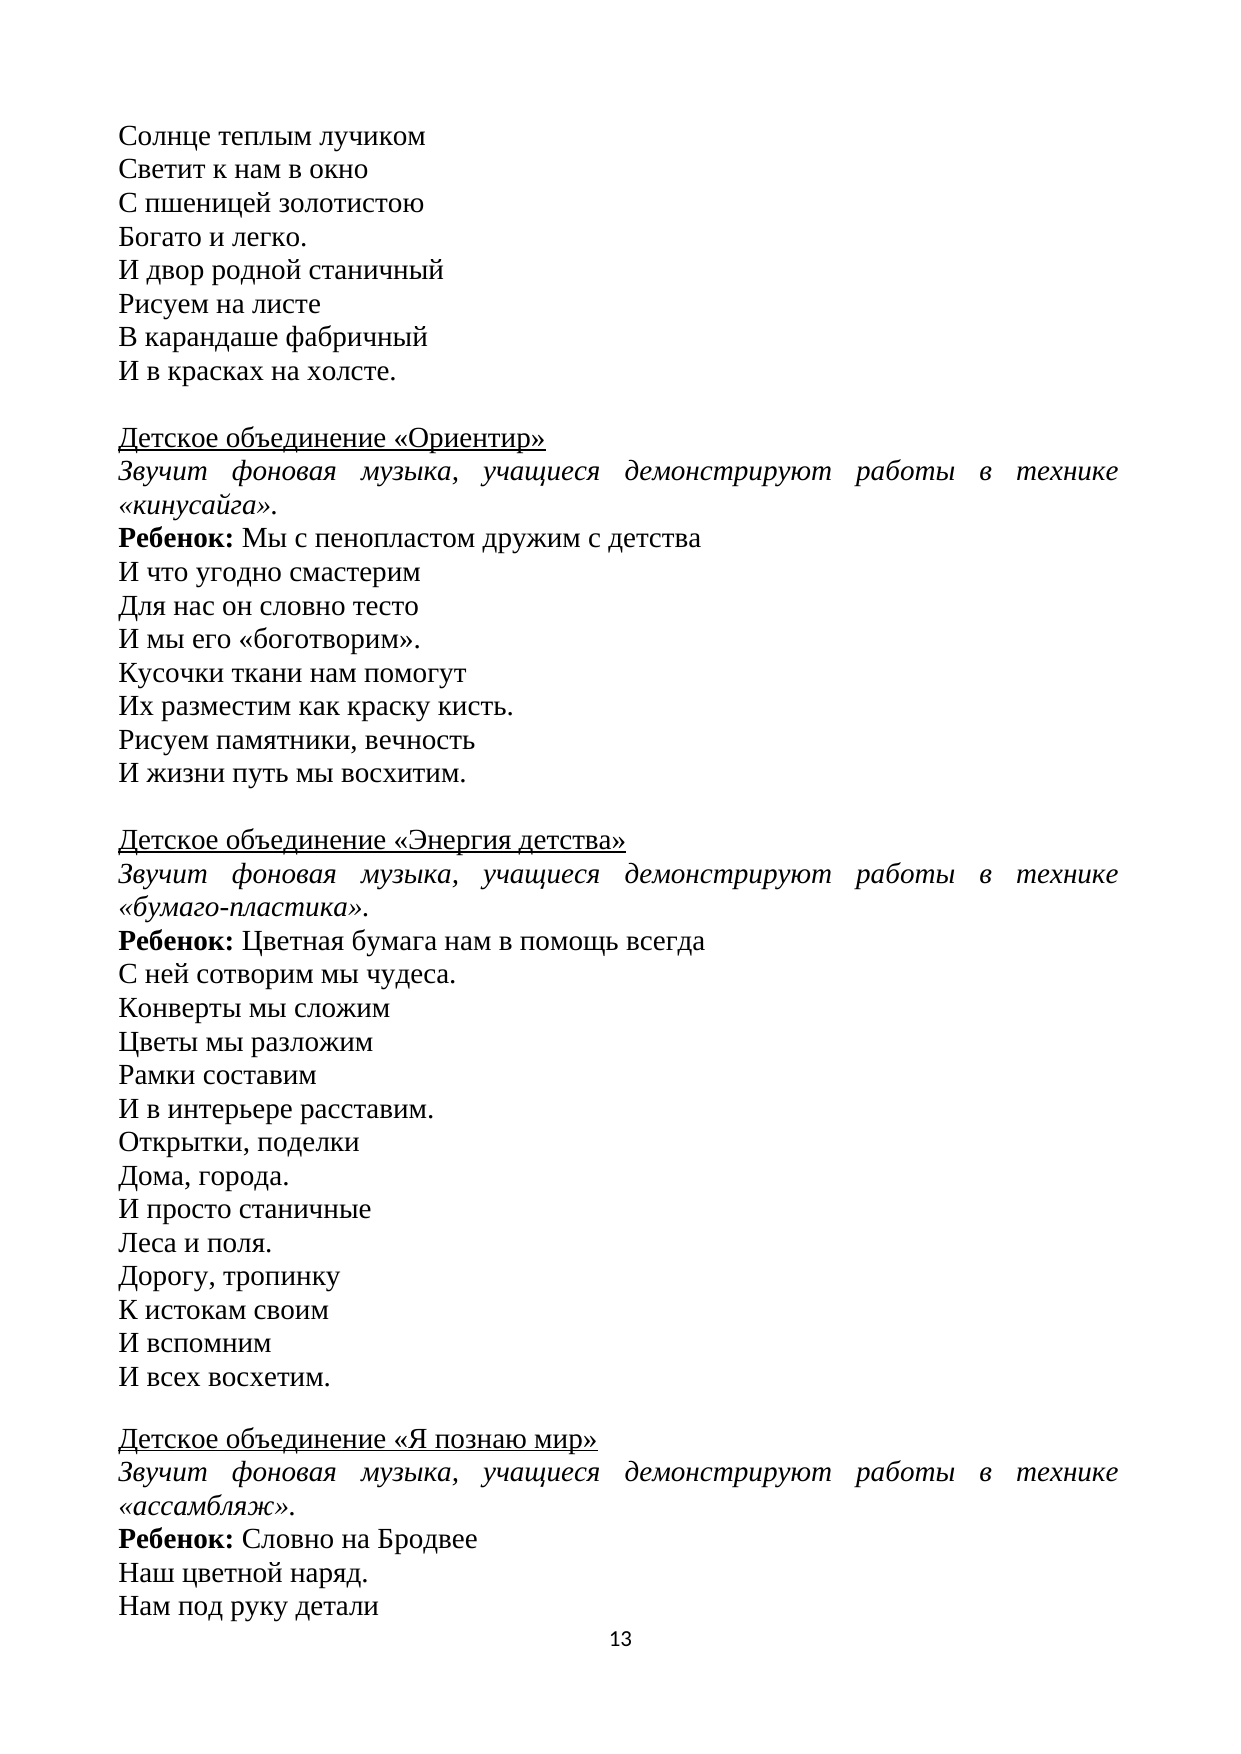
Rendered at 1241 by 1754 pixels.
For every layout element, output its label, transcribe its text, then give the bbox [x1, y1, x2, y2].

text Звучит фоновая музыка, учащиеся демонстрируют работы в технике «бумаго-пластика». [118, 856, 1122, 923]
text Наш цветной наряд. [118, 1555, 1122, 1588]
text Кусочки ткани нам помогут [118, 655, 1122, 688]
text Звучит фоновая музыка, учащиеся демонстрируют работы в технике «кинусайга». [118, 453, 1122, 521]
text С пшеницей золотистою [118, 185, 1122, 219]
text Рисуем памятники, вечность [118, 722, 1122, 755]
text И вспомним [118, 1326, 1122, 1359]
text И что угодно смастерим [118, 554, 1122, 588]
text Цветы мы разложим [118, 1024, 1122, 1057]
text Ребенок: Словно на Бродвее [118, 1521, 1122, 1555]
text Их разместим как краску кисть. [118, 688, 1122, 722]
text Леса и поля. [118, 1225, 1122, 1258]
text С ней сотворим мы чудеса. [118, 957, 1122, 990]
text И мы его «боготворим». [118, 621, 1122, 655]
text И жизни путь мы восхитим. [118, 755, 1122, 789]
text И двор родной станичный [118, 252, 1122, 286]
text Дорогу, тропинку [118, 1258, 1122, 1292]
text Ребенок: Мы с пенопластом дружим с детства [118, 521, 1122, 554]
text Детское объединение «Я познаю мир» [118, 1421, 1122, 1454]
text Для нас он словно тесто [118, 588, 1122, 621]
text И всех восхетим. [118, 1359, 1122, 1393]
text Ребенок: Цветная бумага нам в помощь всегда [118, 923, 1122, 957]
text Нам под руку детали [118, 1588, 1122, 1622]
text Конверты мы сложим [118, 990, 1122, 1024]
text Звучит фоновая музыка, учащиеся демонстрируют работы в технике «ассамбляж». [118, 1454, 1122, 1521]
text Детское объединение «Ориентир» [118, 420, 1122, 453]
text Открытки, поделки [118, 1124, 1122, 1158]
text И в красках на холсте. [118, 353, 1122, 386]
text Богато и легко. [118, 219, 1122, 252]
text Рисуем на листе [118, 286, 1122, 319]
text Рамки составим [118, 1057, 1122, 1091]
text Солнце теплым лучиком [118, 118, 1122, 152]
text Светит к нам в окно [118, 152, 1122, 185]
text И в интерьере расставим. [118, 1091, 1122, 1124]
text Дома, города. [118, 1158, 1122, 1191]
text Детское объединение «Энергия детства» [118, 822, 1122, 856]
text В карандаше фабричный [118, 319, 1122, 353]
text К истокам своим [118, 1292, 1122, 1326]
text И просто станичные [118, 1191, 1122, 1225]
